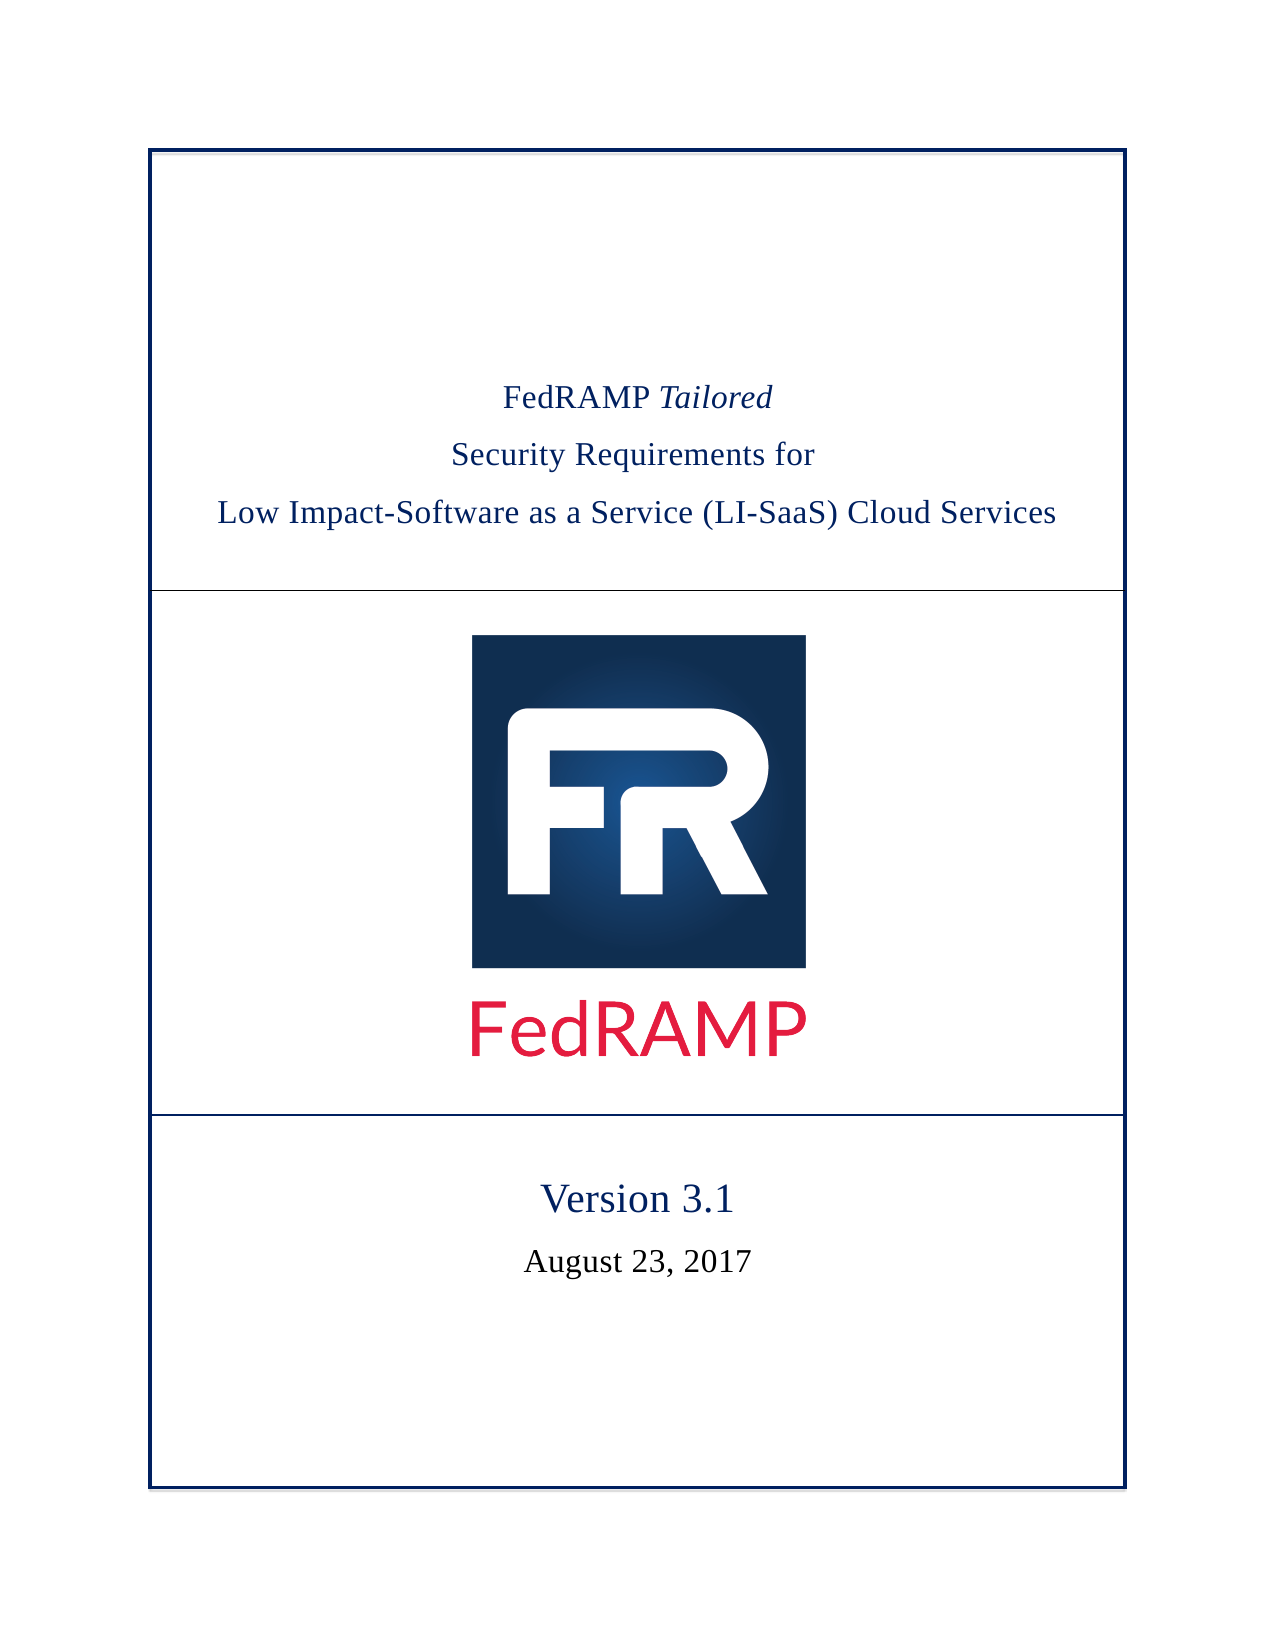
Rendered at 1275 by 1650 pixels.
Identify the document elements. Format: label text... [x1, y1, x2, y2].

text August 23, 2017 [150, 1242, 1125, 1280]
title Security Requirements for Low Impact-Software as a Service (LI-SaaS) Cloud Services [150, 434, 1125, 530]
picture [446, 610, 829, 1083]
title FedRAMP Tailored [150, 377, 1125, 415]
title Version 3.1 [150, 1173, 1125, 1221]
